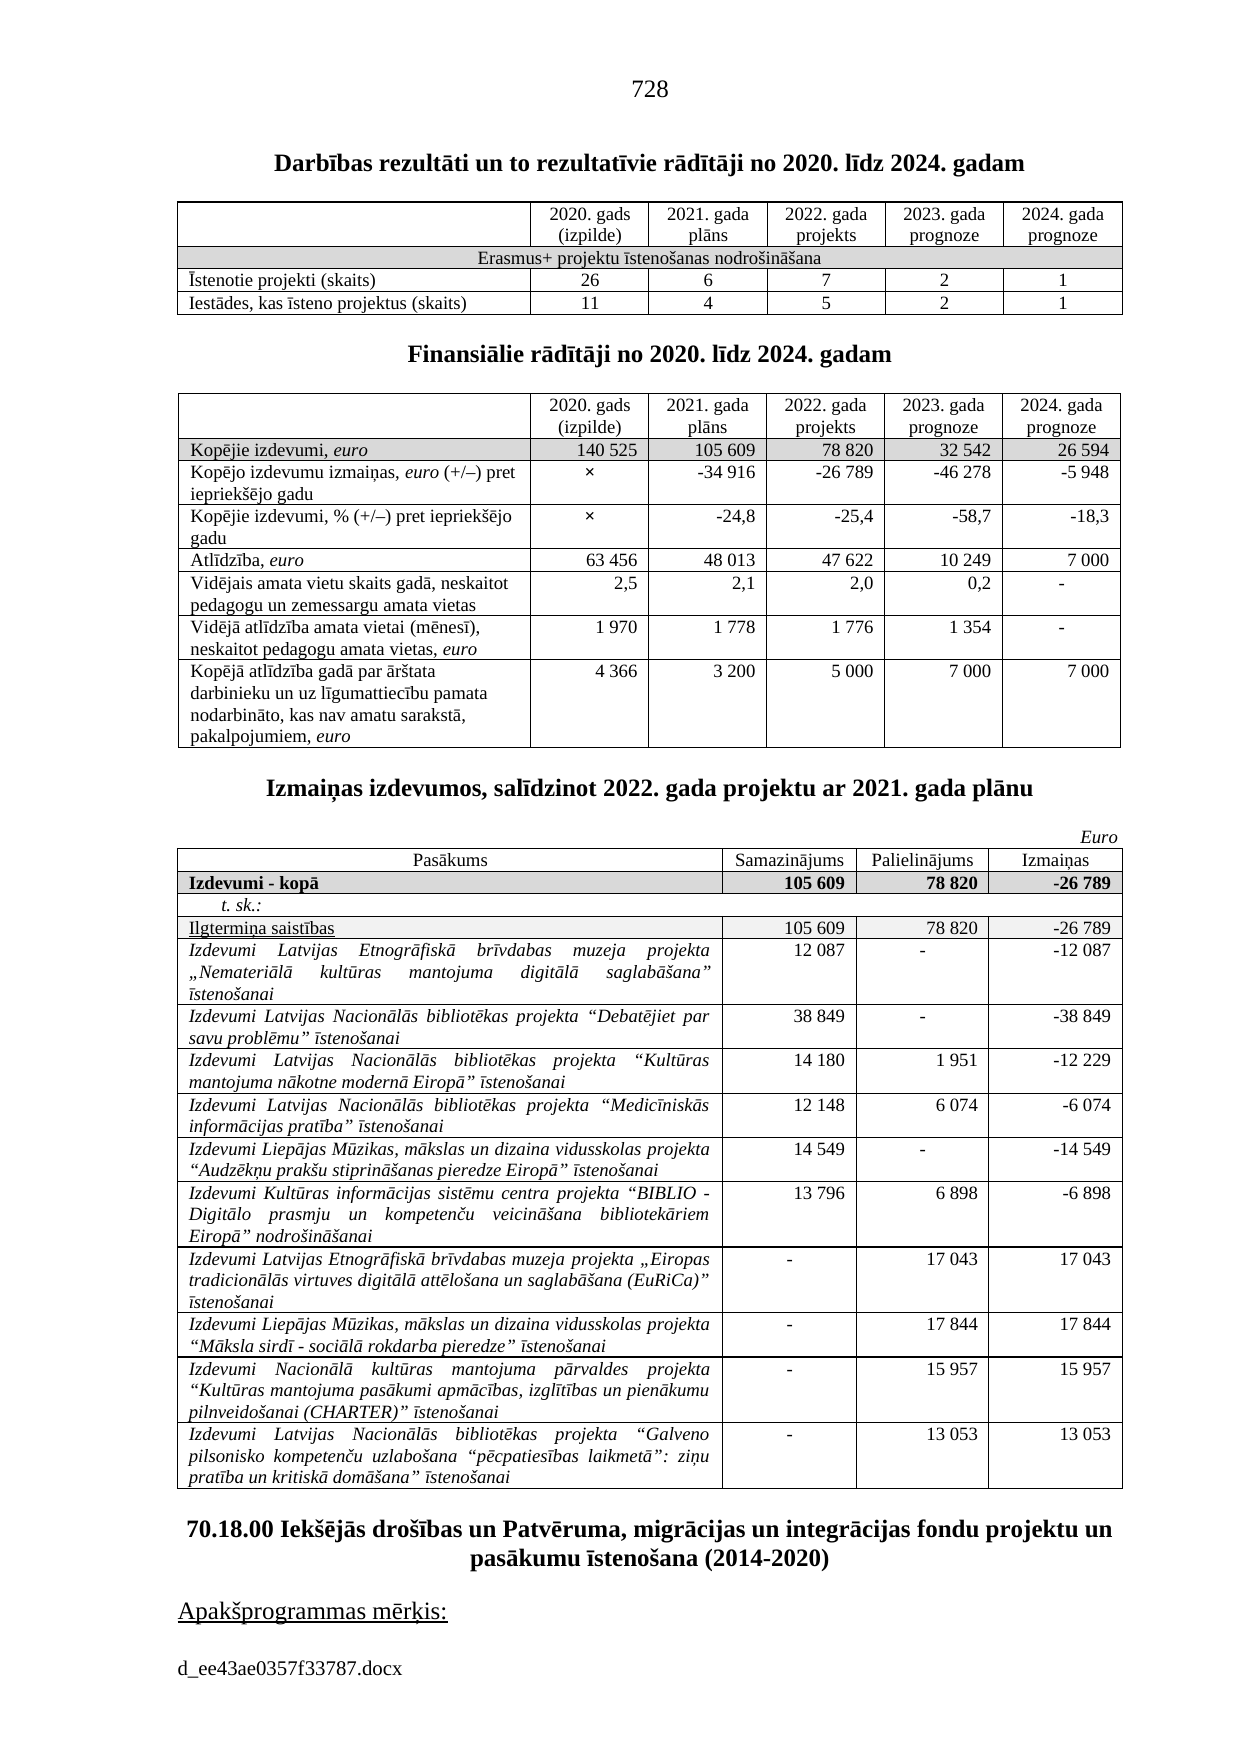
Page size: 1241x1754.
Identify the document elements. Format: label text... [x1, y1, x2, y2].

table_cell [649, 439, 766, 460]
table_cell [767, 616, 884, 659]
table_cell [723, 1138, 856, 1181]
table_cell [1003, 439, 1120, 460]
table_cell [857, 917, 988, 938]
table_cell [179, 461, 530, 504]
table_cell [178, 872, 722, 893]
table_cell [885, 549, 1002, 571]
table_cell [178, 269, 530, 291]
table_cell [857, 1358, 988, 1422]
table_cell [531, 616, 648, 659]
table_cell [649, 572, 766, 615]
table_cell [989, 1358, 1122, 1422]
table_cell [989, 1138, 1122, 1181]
text Darbības rezultāti un to rezultatīvie rādītāji no 2020. līdz 2024. gadam [177, 148, 1122, 176]
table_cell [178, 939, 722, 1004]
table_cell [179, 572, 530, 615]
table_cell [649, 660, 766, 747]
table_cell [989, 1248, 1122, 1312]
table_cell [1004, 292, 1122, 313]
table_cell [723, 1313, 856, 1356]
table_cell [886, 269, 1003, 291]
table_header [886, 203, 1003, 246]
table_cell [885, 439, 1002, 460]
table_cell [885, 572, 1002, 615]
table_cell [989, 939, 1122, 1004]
text 70.18.00 Iekšējās drošības un Patvēruma, migrācijas un integrācijas fondu projektu un pasākumu īstenošana (2014-2020) [177, 1514, 1122, 1571]
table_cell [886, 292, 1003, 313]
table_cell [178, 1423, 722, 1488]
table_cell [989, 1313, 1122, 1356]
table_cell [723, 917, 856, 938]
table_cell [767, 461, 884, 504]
text Finansiālie rādītāji no 2020. līdz 2024. gadam [177, 339, 1122, 368]
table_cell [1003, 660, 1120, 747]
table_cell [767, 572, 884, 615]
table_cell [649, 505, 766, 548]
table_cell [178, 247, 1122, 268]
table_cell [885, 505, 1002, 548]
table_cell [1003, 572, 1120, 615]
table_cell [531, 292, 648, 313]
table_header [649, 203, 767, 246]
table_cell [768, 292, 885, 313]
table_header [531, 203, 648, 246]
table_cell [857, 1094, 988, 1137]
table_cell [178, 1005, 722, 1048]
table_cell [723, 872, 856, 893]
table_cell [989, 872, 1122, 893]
text Euro [1002, 826, 1122, 848]
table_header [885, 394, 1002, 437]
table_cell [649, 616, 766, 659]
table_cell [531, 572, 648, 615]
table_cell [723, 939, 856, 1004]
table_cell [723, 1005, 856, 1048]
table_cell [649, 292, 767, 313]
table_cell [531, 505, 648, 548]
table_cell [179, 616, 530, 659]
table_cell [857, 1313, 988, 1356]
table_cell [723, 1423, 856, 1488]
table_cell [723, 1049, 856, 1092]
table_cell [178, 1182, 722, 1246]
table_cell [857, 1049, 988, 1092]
list Apakšprogrammas mērķis: [177, 1596, 1122, 1625]
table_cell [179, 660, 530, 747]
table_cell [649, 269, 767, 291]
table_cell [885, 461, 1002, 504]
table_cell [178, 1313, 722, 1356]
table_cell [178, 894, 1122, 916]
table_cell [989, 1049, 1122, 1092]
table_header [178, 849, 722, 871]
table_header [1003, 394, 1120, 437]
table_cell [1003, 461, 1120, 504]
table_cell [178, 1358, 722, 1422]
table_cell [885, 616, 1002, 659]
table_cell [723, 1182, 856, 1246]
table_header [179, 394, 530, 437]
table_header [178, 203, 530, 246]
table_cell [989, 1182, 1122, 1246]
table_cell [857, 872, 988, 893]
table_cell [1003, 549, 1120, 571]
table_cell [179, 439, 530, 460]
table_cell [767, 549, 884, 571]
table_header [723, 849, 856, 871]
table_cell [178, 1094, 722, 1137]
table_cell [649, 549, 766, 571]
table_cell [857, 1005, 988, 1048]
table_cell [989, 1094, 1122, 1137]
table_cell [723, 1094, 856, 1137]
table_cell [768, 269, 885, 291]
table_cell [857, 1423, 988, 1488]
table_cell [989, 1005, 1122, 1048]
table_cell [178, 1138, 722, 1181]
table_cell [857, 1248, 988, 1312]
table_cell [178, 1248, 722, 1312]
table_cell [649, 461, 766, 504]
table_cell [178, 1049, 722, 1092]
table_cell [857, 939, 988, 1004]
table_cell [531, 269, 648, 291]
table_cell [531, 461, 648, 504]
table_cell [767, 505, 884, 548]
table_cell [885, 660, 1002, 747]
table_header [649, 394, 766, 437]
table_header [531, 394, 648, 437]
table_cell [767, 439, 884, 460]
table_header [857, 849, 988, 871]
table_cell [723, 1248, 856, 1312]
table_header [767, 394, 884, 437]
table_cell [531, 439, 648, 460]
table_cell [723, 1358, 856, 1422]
text Izmaiņas izdevumos, salīdzinot 2022. gada projektu ar 2021. gada plānu [177, 773, 1122, 801]
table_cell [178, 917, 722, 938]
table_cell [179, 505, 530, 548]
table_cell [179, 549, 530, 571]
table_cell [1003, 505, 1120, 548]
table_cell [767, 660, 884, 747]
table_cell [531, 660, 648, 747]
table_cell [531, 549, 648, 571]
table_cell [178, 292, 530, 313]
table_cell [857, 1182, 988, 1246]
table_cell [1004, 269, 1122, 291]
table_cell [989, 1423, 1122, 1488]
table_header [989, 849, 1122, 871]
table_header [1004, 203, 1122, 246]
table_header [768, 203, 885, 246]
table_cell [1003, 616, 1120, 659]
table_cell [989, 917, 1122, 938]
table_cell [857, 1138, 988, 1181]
